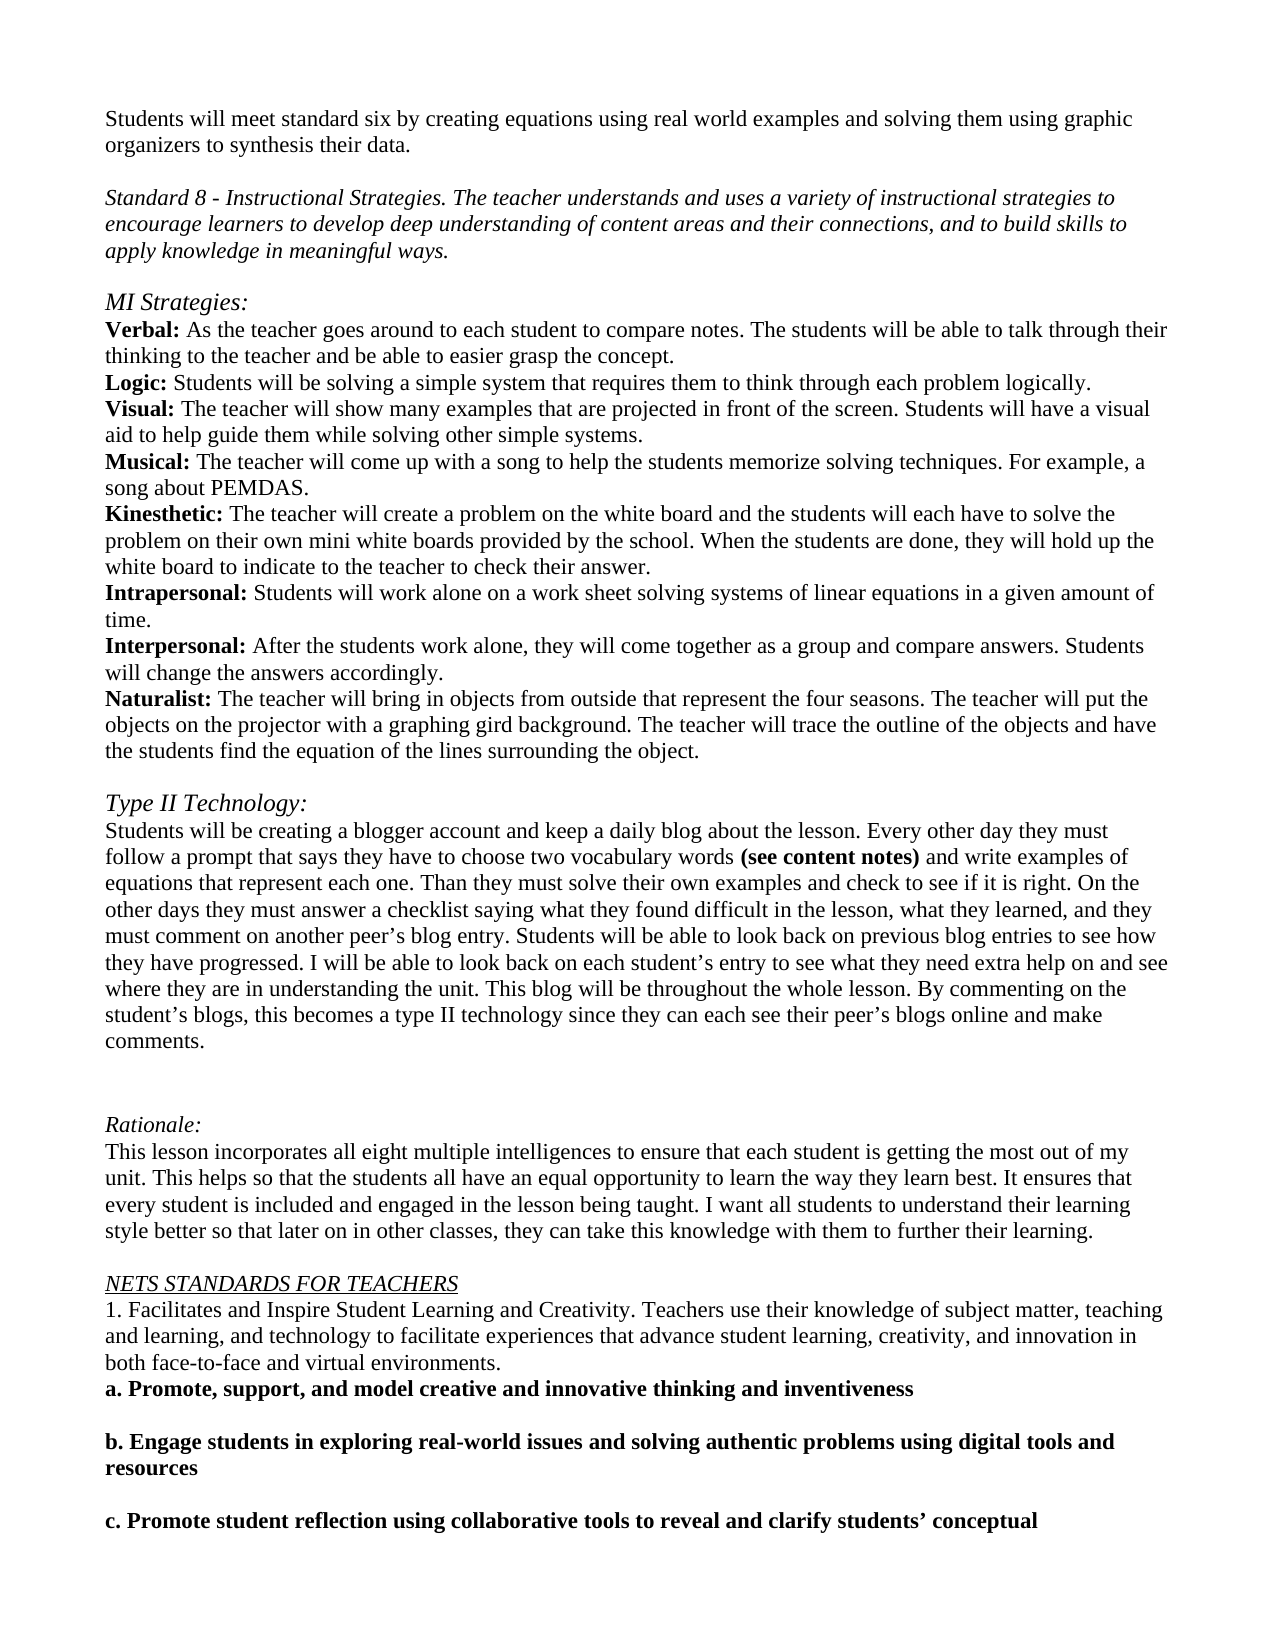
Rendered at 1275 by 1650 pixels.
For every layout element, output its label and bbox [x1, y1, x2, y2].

text [105, 105, 1170, 1085]
text [105, 1085, 1170, 1533]
